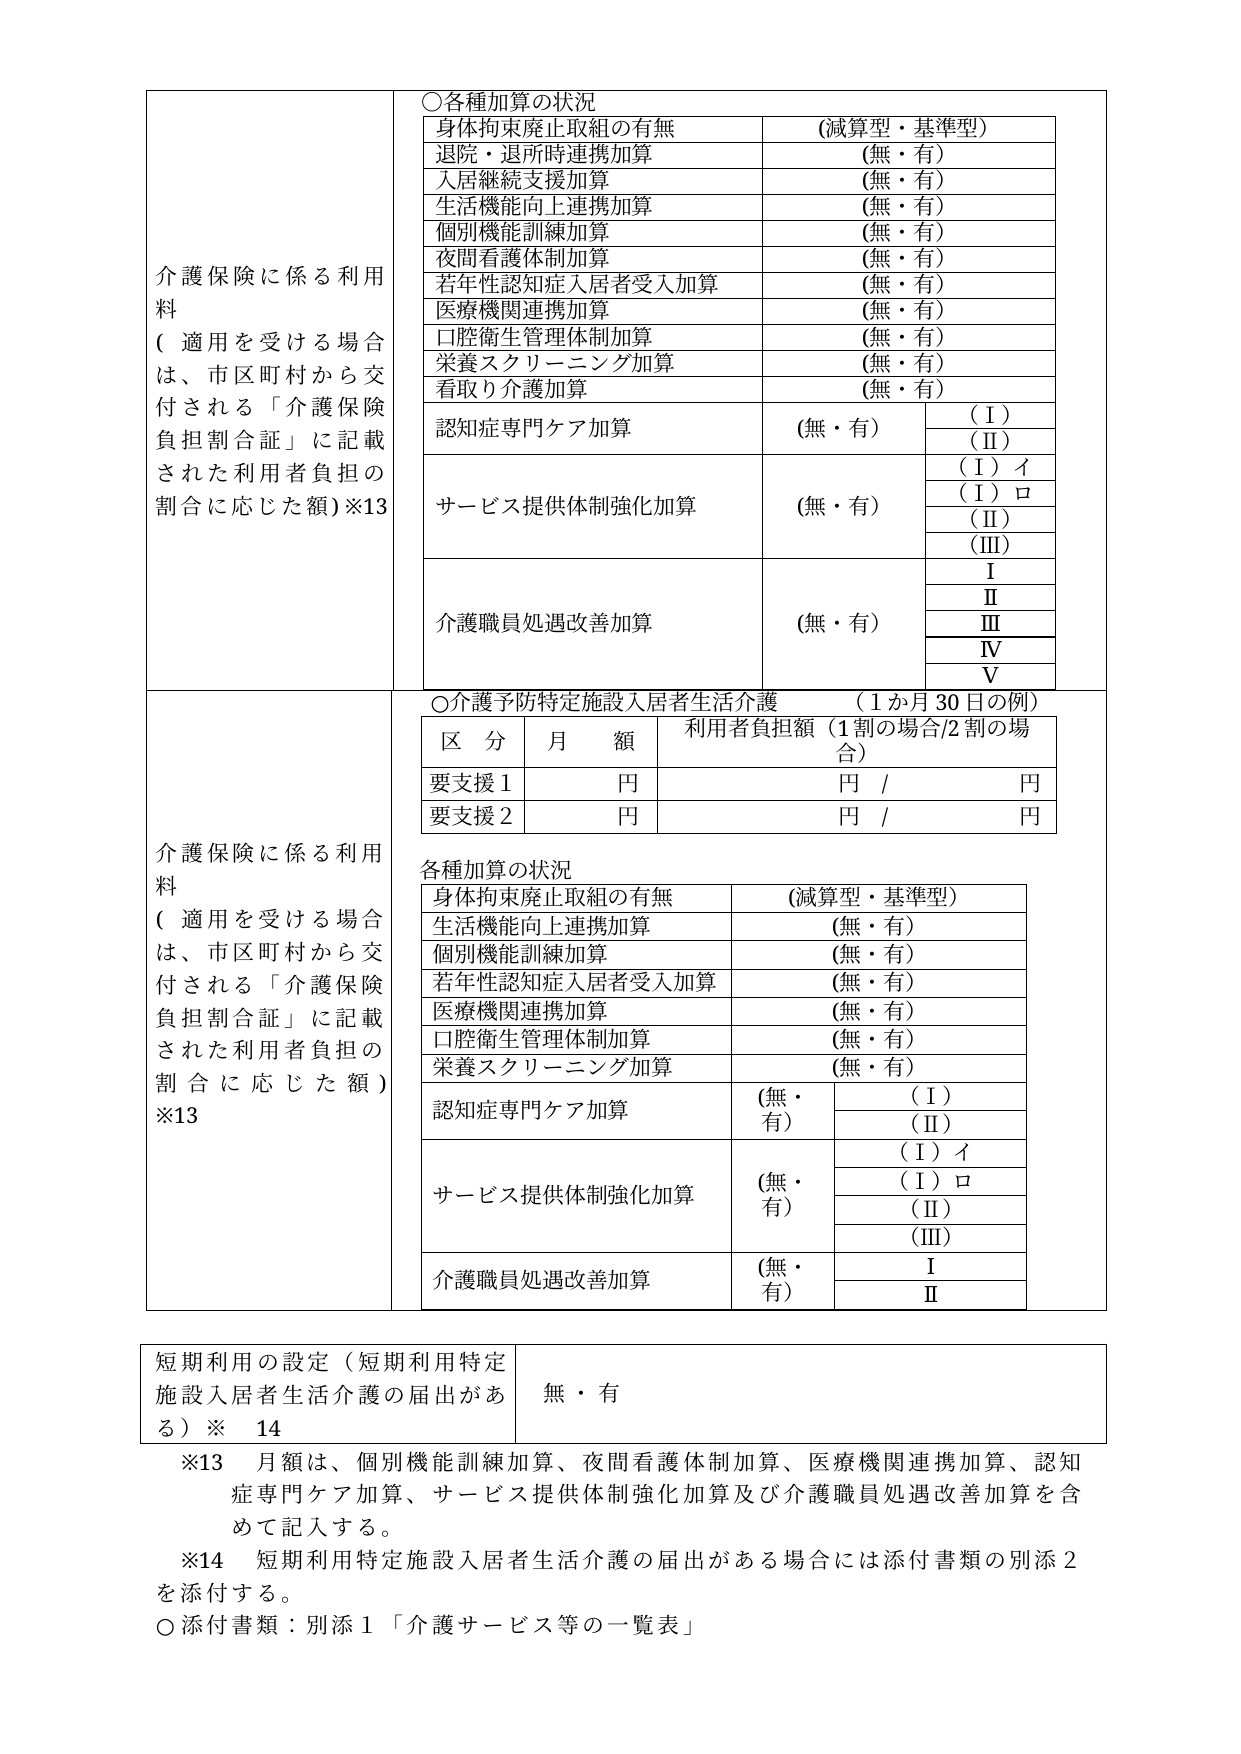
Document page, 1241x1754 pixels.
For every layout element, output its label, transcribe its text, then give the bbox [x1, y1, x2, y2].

table_header ○介護予防特定施設入居者生活介護 （１か月30日の例） 各種加算の状況 [392, 691, 1106, 1310]
text ○添付書類：別添１「介護サービス等の一覧表」 [156, 1608, 1084, 1641]
table_header 無 ・ 有 [516, 1345, 1106, 1443]
text ※14 短期利用特定施設入居者生活介護の届出がある場合には添付書類の別添２を添付する。 [156, 1542, 1084, 1608]
text ※13 月額は、個別機能訓練加算、夜間看護体制加算、医療機関連携加算、認知症専門ケア加算、サービス提供体制強化加算及び介護職員処遇改善加算を含めて記入する。 [178, 1444, 1084, 1542]
table_header 介護保険に係る利用料 (適用を受ける場合は、市区町村から交付される「介護保険負担割合証」に記載された利用者負担の割合に応じた額) ※13 [147, 691, 391, 1310]
table_header 〇各種加算の状況 [394, 91, 1106, 689]
table_header 介護保険に係る利用料 (適用を受ける場合は、市区町村から交付される「介護保険負担割合証」に記載された利用者負担の割合に応じた額) ※13 [147, 91, 393, 689]
table_header 短期利用の設定（短期利用特定施設入居者生活介護の届出がある）※14 [141, 1345, 515, 1443]
